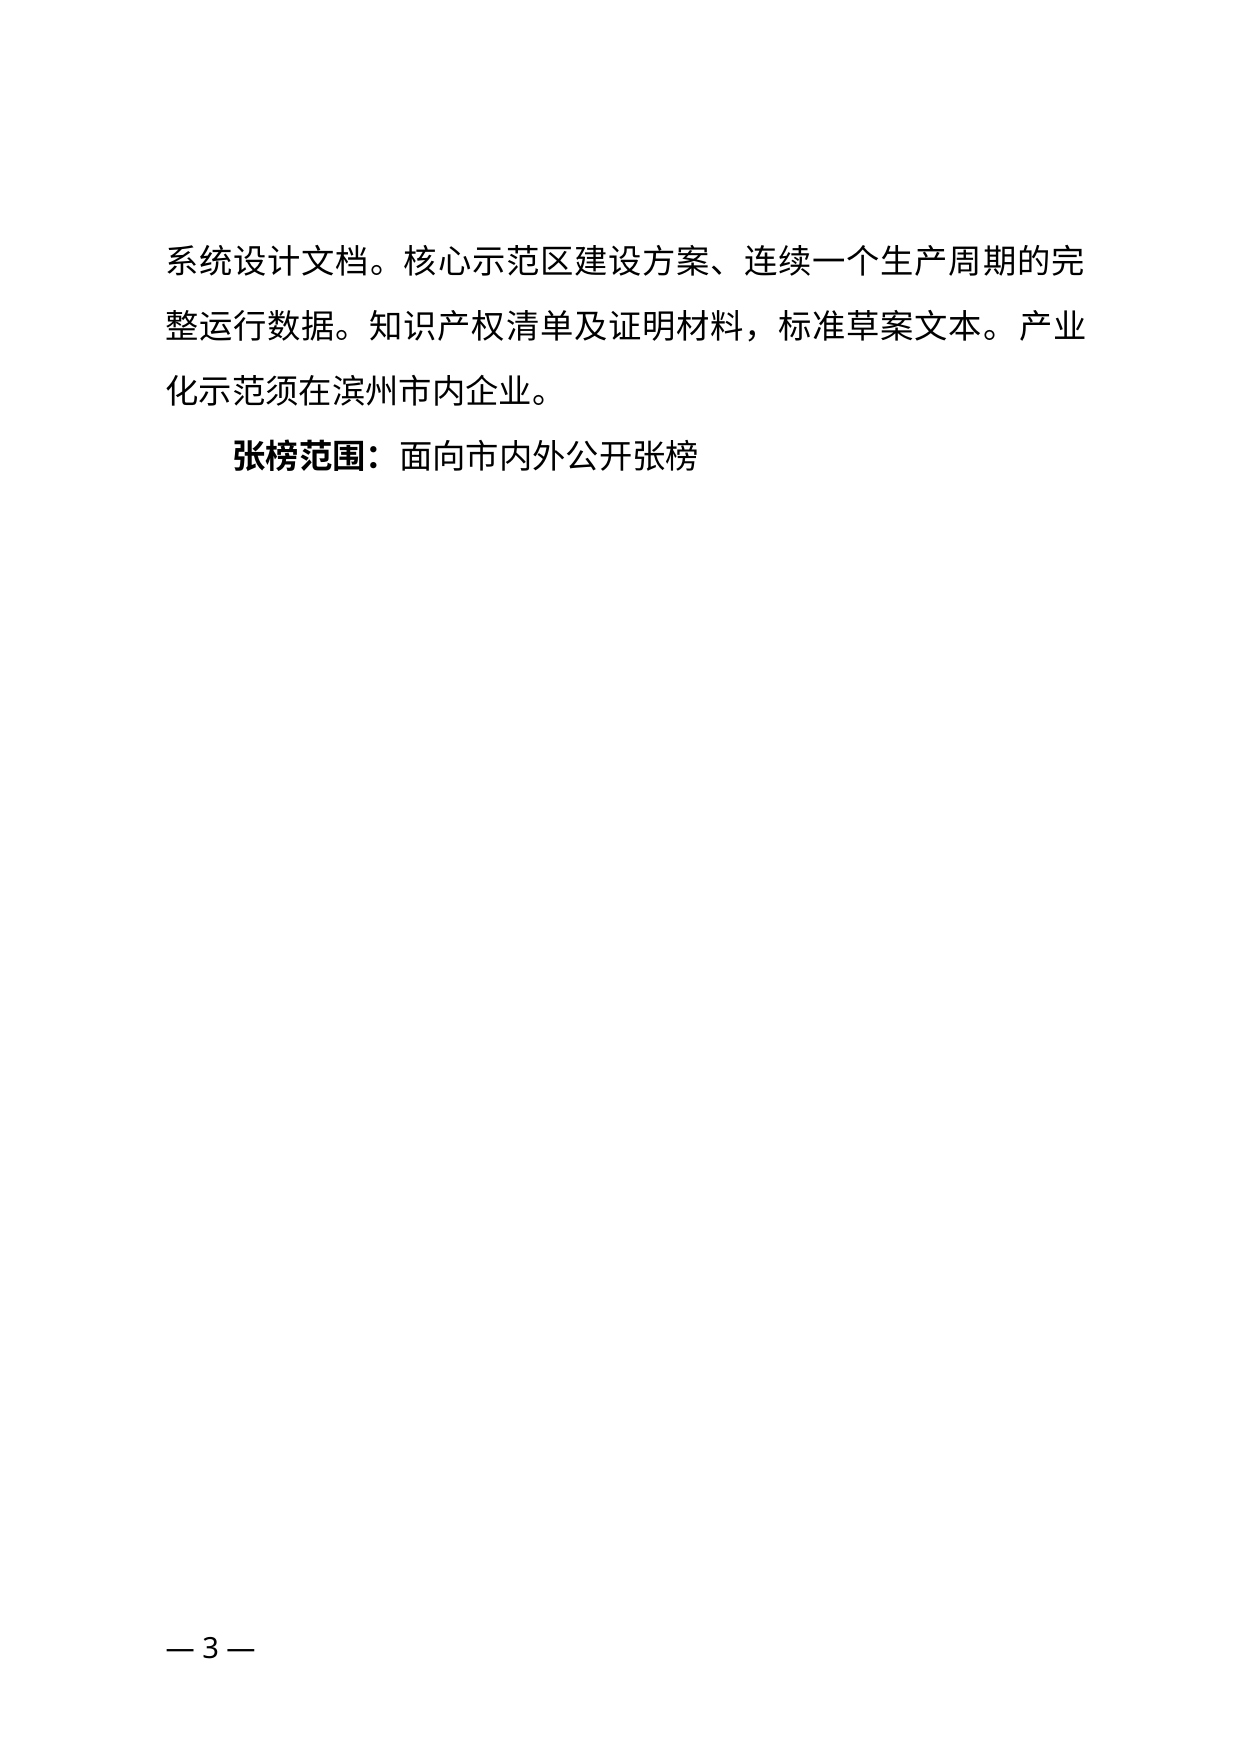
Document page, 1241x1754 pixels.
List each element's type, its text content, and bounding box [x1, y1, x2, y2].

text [165, 227, 1087, 422]
text 张榜范围：面向市内外公开张榜 [165, 422, 1087, 487]
